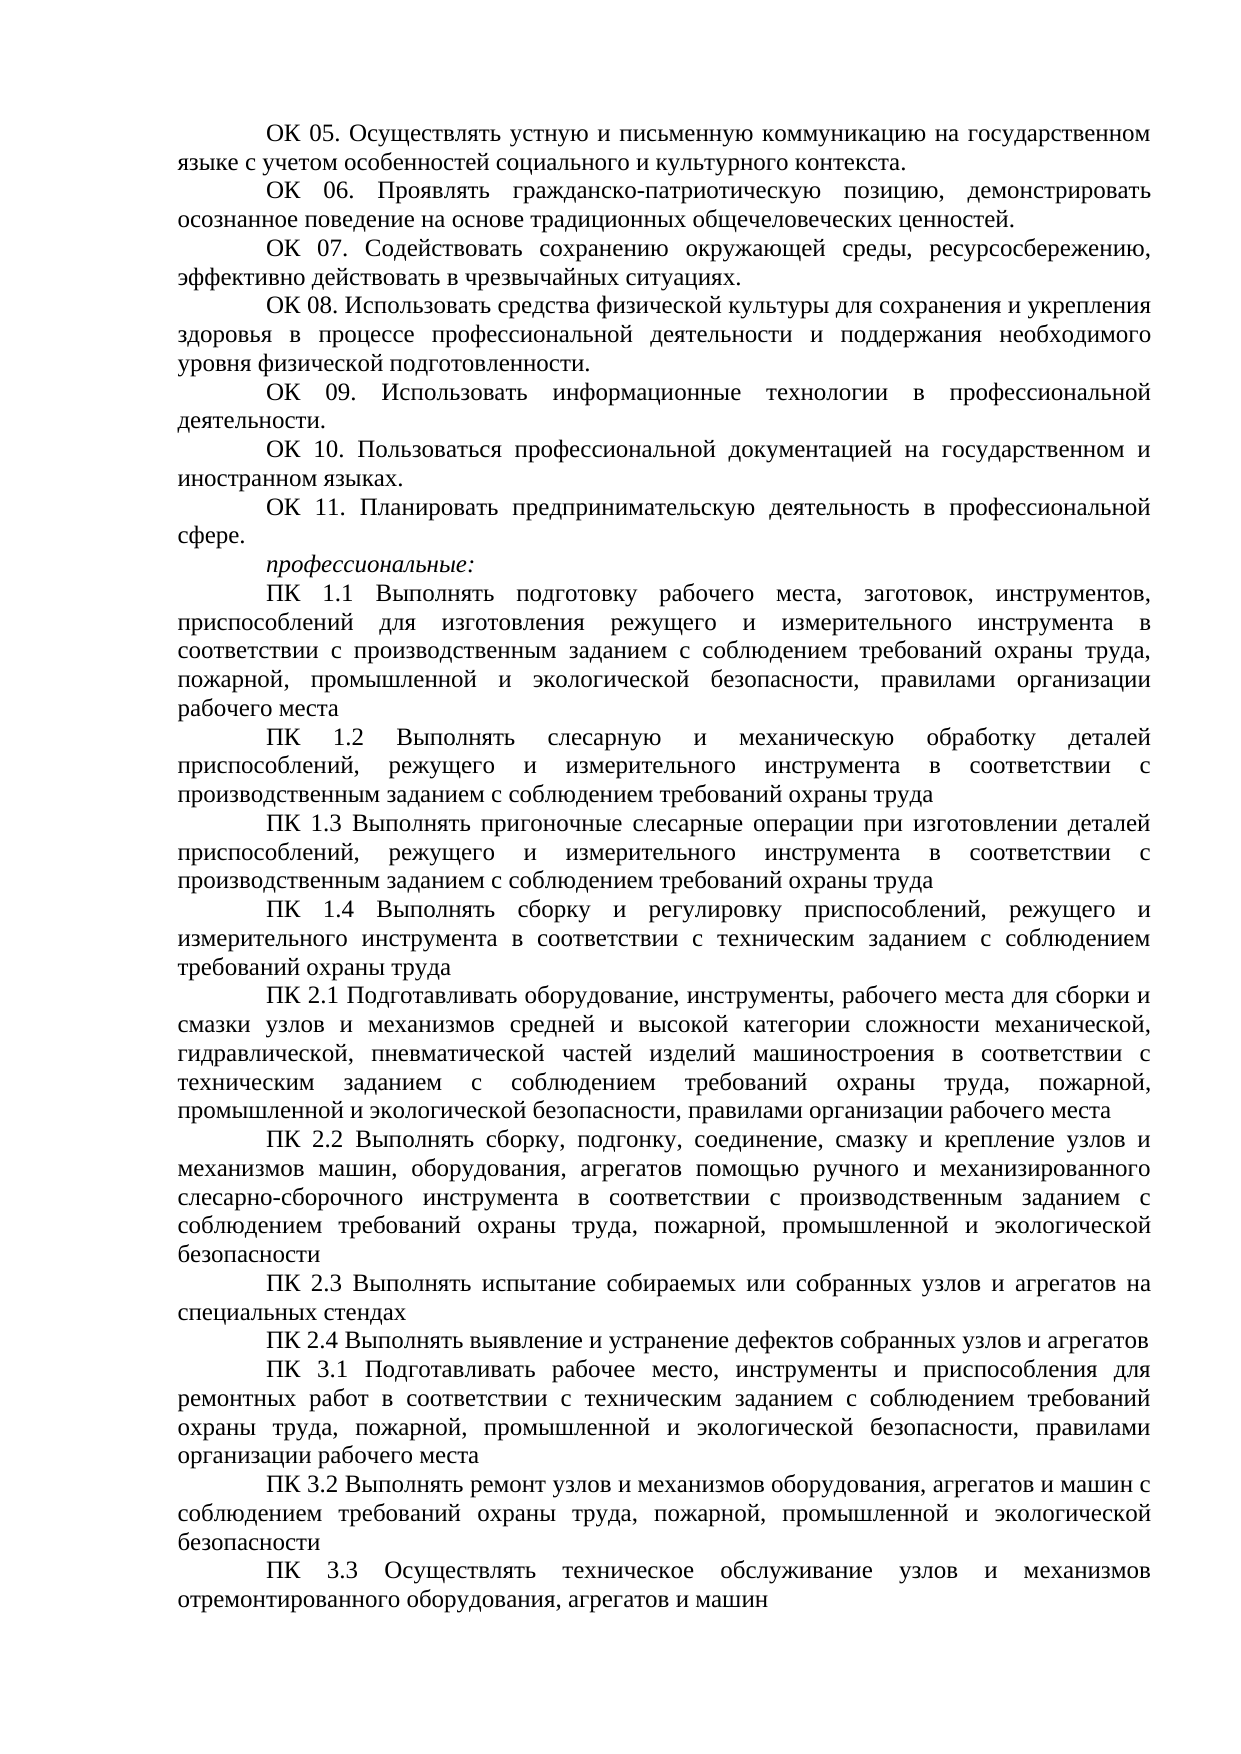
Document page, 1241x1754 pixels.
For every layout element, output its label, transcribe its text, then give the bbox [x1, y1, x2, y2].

text ОК 07. Содействовать сохранению окружающей среды, ресурсосбережению, эффективно действовать в чрезвычайных ситуациях. [177, 233, 1152, 291]
text ПК 1.1 Выполнять подготовку рабочего места, заготовок, инструментов, приспособлений для изготовления режущего и измерительного инструмента в соответствии с производственным заданием с соблюдением требований охраны труда, пожарной, промышленной и экологической безопасности, правилами организации рабочего места [177, 578, 1152, 722]
text ПК 1.4 Выполнять сборку и регулировку приспособлений, режущего и измерительного инструмента в соответствии с техническим заданием с соблюдением требований охраны труда [177, 894, 1152, 981]
text ОК 08. Использовать средства физической культуры для сохранения и укрепления здоровья в процессе профессиональной деятельности и поддержания необходимого уровня физической подготовленности. [177, 291, 1152, 377]
text ОК 11. Планировать предпринимательскую деятельность в профессиональной сфере. [177, 492, 1152, 549]
text ПК 1.2 Выполнять слесарную и механическую обработку деталей приспособлений, режущего и измерительного инструмента в соответствии с производственным заданием с соблюдением требований охраны труда [177, 722, 1152, 808]
text профессиональные: [177, 549, 1152, 578]
text ПК 3.1 Подготавливать рабочее место, инструменты и приспособления для ремонтных работ в соответствии с техническим заданием с соблюдением требований охраны труда, пожарной, промышленной и экологической безопасности, правилами организации рабочего места [177, 1354, 1152, 1469]
text ОК 05. Осуществлять устную и письменную коммуникацию на государственном языке с учетом особенностей социального и культурного контекста. [177, 118, 1152, 176]
text ПК 2.2 Выполнять сборку, подгонку, соединение, смазку и крепление узлов и механизмов машин, оборудования, агрегатов помощью ручного и механизированного слесарно-сборочного инструмента в соответствии с производственным заданием с соблюдением требований охраны труда, пожарной, промышленной и экологической безопасности [177, 1124, 1152, 1268]
text ПК 2.4 Выполнять выявление и устранение дефектов собранных узлов и агрегатов [177, 1326, 1152, 1354]
text ОК 09. Использовать информационные технологии в профессиональной деятельности. [177, 377, 1152, 434]
text ОК 10. Пользоваться профессиональной документацией на государственном и иностранном языках. [177, 434, 1152, 492]
text ОК 06. Проявлять гражданско-патриотическую позицию, демонстрировать осознанное поведение на основе традиционных общечеловеческих ценностей. [177, 176, 1152, 233]
text ПК 2.1 Подготавливать оборудование, инструменты, рабочего места для сборки и смазки узлов и механизмов средней и высокой категории сложности механической, гидравлической, пневматической частей изделий машиностроения в соответствии с техническим заданием с соблюдением требований охраны труда, пожарной, промышленной и экологической безопасности, правилами организации рабочего места [177, 981, 1152, 1124]
text ПК 1.3 Выполнять пригоночные слесарные операции при изготовлении деталей приспособлений, режущего и измерительного инструмента в соответствии с производственным заданием с соблюдением требований охраны труда [177, 808, 1152, 894]
text ПК 2.3 Выполнять испытание собираемых или собранных узлов и агрегатов на специальных стендах [177, 1268, 1152, 1326]
text ПК 3.3 Осуществлять техническое обслуживание узлов и механизмов отремонтированного оборудования, агрегатов и машин [177, 1556, 1152, 1613]
text ПК 3.2 Выполнять ремонт узлов и механизмов оборудования, агрегатов и машин с соблюдением требований охраны труда, пожарной, промышленной и экологической безопасности [177, 1469, 1152, 1556]
